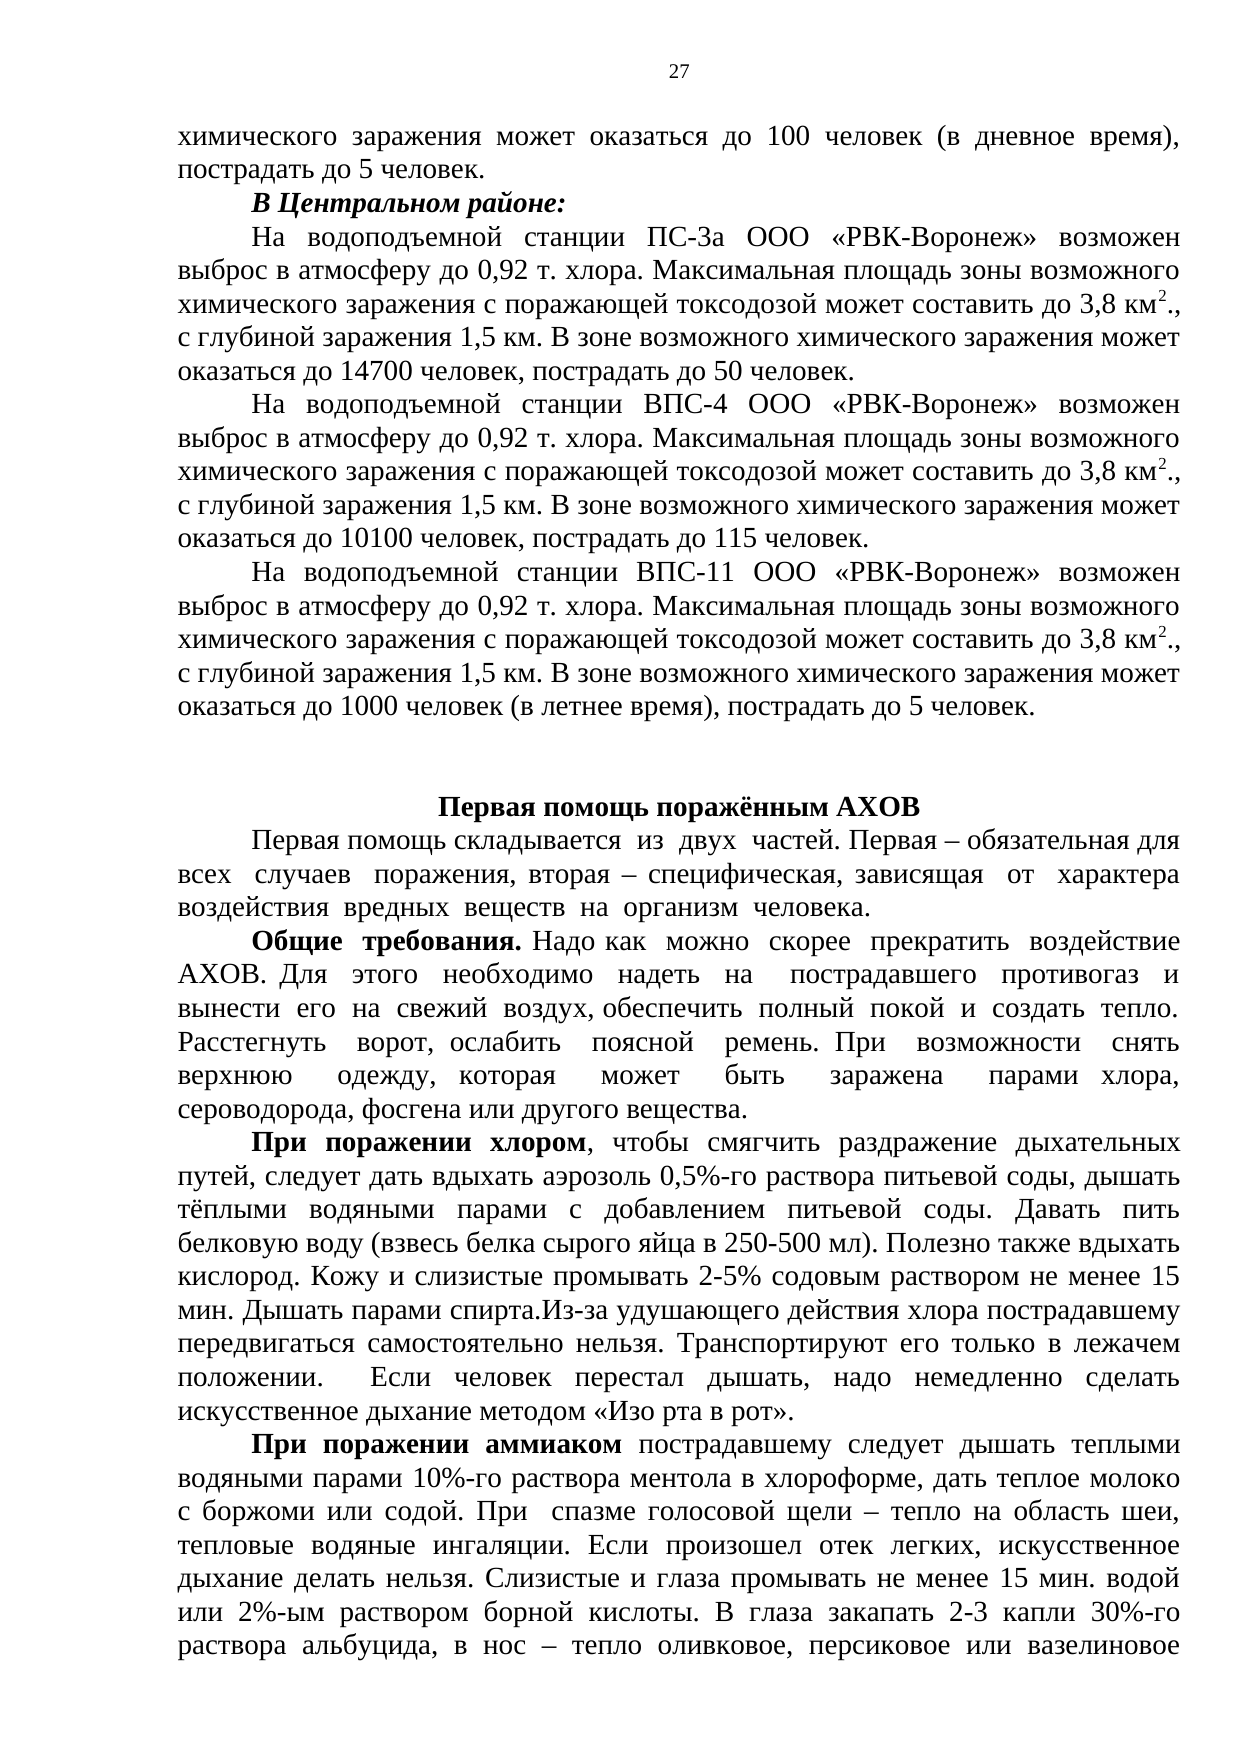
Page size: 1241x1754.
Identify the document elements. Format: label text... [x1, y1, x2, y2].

text При поражении хлором, чтобы смягчить раздражение дыхательных путей, следует дать вдыхать аэрозоль 0,5%-го раствора питьевой соды, дышать тёплыми водяными парами с добавлением питьевой соды. Давать пить белковую воду (взвесь белка сырого яйца в 250-500 мл). Полезно также вдыхать кислород. Кожу и слизистые промывать 2-5% содовым раствором не менее 15 мин. Дышать парами спирта.Из-за удушающего действия хлора пострадавшему передвигаться самостоятельно нельзя. Транспортируют его только в лежачем положении. Если человек перестал дышать, надо немедленно сделать искусственное дыхание методом «Изо рта в рот». [177, 1124, 1181, 1426]
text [177, 1426, 1181, 1661]
text На водоподъемной станции ПС-3а ООО «РВК-Воронеж» возможен выброс в атмосферу до 0,92 т. хлора. Максимальная площадь зоны возможного химического заражения с поражающей токсодозой может составить до 3,8 км2., с глубиной заражения 1,5 км. В зоне возможного химического заражения может оказаться до 14700 человек, пострадать до 50 человек. [177, 219, 1181, 386]
text Первая помощь поражённым АХОВ [177, 789, 1181, 822]
text На водоподъемной станции ВПС-4 ООО «РВК-Воронеж» возможен выброс в атмосферу до 0,92 т. хлора. Максимальная площадь зоны возможного химического заражения с поражающей токсодозой может составить до 3,8 км2., с глубиной заражения 1,5 км. В зоне возможного химического заражения может оказаться до 10100 человек, пострадать до 115 человек. [177, 386, 1181, 554]
text Первая помощь складывается из двух частей. Первая – обязательная для всех случаев поражения, вторая – специфическая, зависящая от характера воздействия вредных веществ на организм человека. [177, 822, 1181, 923]
text На водоподъемной станции ВПС-11 ООО «РВК-Воронеж» возможен выброс в атмосферу до 0,92 т. хлора. Максимальная площадь зоны возможного химического заражения с поражающей токсодозой может составить до 3,8 км2., с глубиной заражения 1,5 км. В зоне возможного химического заражения может оказаться до 1000 человек (в летнее время), пострадать до 5 человек. [177, 554, 1181, 722]
text Общие требования. Надо как можно скорее прекратить воздействие АХОВ. Для этого необходимо надеть на пострадавшего противогаз и вынести его на свежий воздух, обеспечить полный покой и создать тепло. Расстегнуть ворот, ослабить поясной ремень. При возможности снять верхнюю одежду, которая может быть заражена парами хлора, сероводорода, фосгена или другого вещества. [177, 923, 1181, 1124]
text В Центральном районе: [177, 185, 1181, 219]
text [177, 118, 1181, 185]
